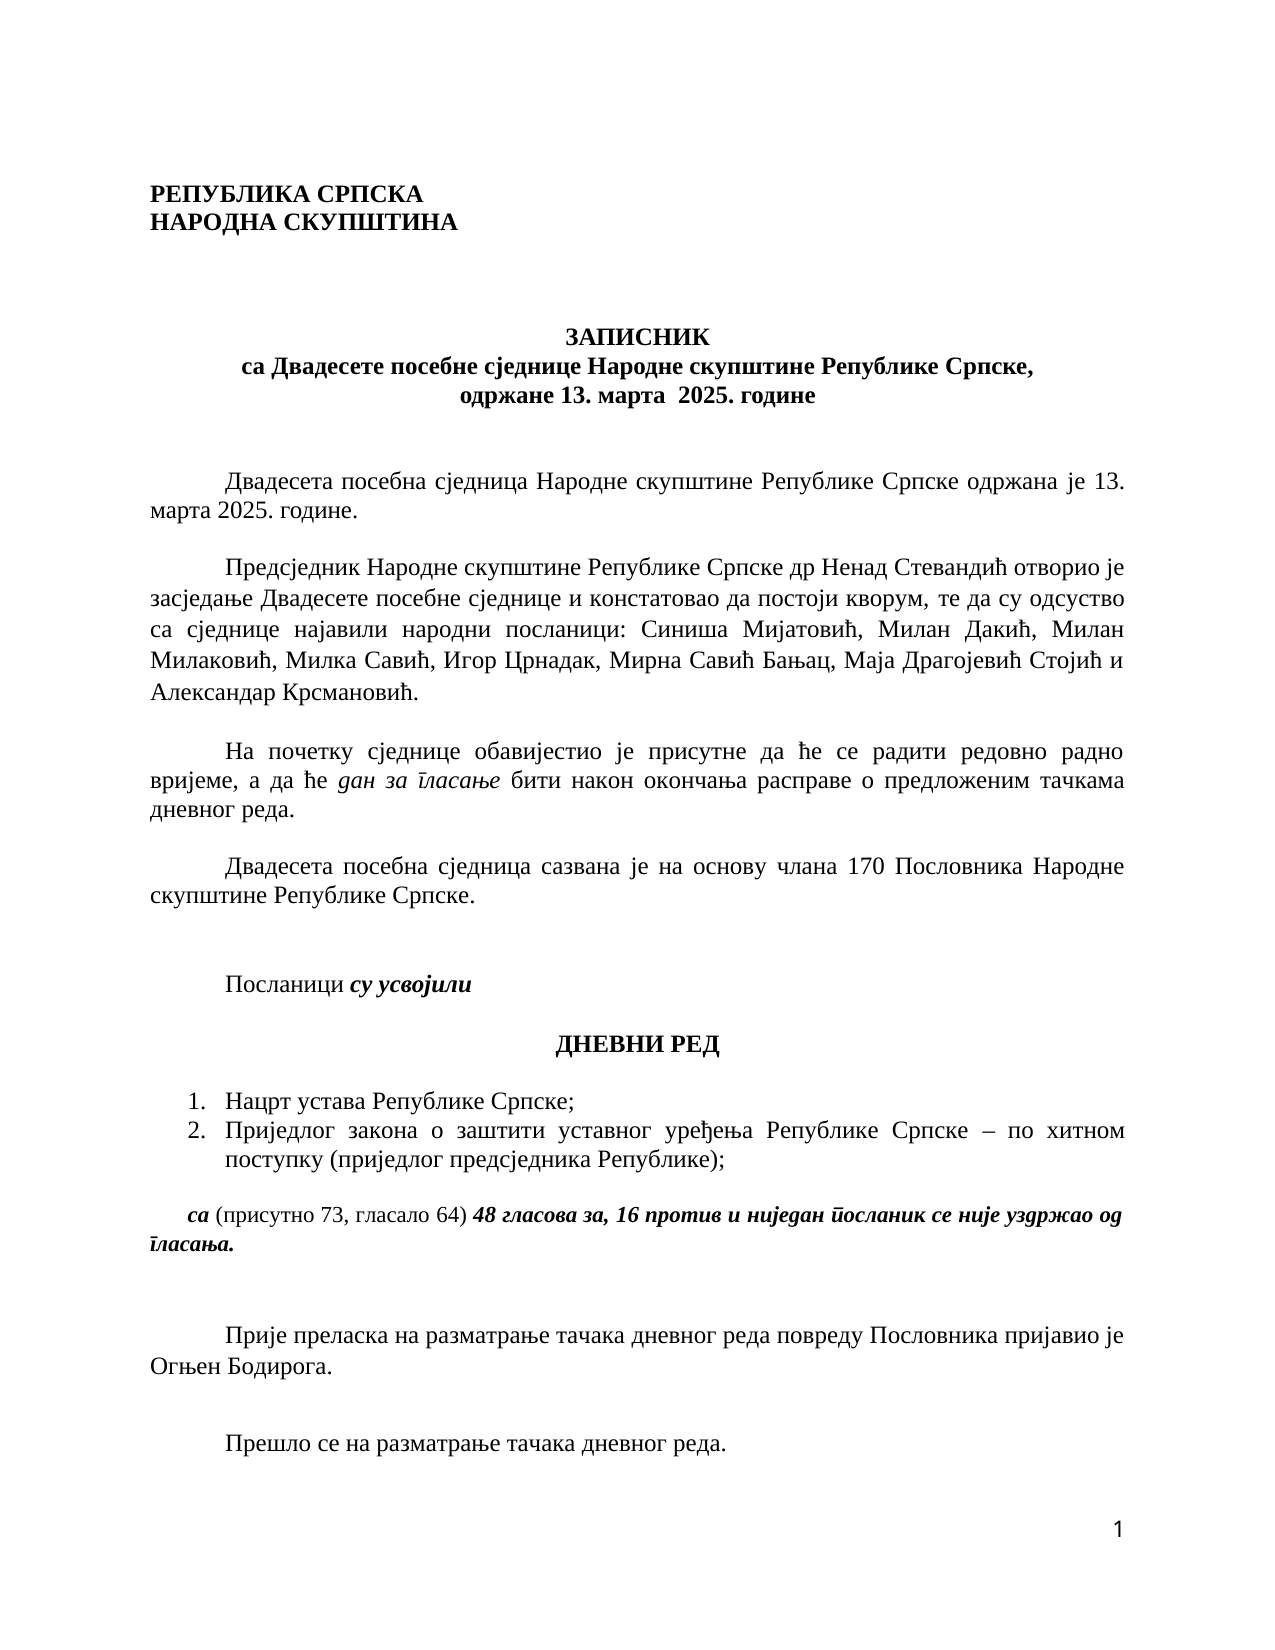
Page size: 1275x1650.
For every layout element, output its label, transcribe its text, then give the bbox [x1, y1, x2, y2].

text Двадесета посебна сједница сазвана је на основу члана 170 Пословника Народне скупштине Републике Српске. [150, 851, 1125, 909]
text НАРОДНА СКУПШТИНА [150, 207, 1125, 236]
text са Двадесете посебне сједнице Народне скупштине Републике Српске, [150, 351, 1125, 380]
text Посланици су усвојили [150, 969, 1125, 998]
text На почетку сједнице обавијестио је присутне да ће се радити редовно радно вријеме, а да ће дан за гласање бити након окончања расправе о предложеним тачкама дневног реда. [150, 736, 1125, 823]
list Нацрт устава Републике Српске; [187, 1086, 1125, 1115]
text Прешло се на разматрање тачака дневног реда. [150, 1428, 1125, 1456]
text РЕПУБЛИКА СРПСКА [150, 179, 1125, 207]
text ЗАПИСНИК [150, 322, 1125, 351]
text са (присутно 73, гласало 64) 48 гласова за, 16 против и ниједан посланик се није уздржао од гласања. [150, 1201, 1125, 1256]
text ДНЕВНИ РЕД [150, 1029, 1125, 1058]
list Приједлог закона о заштити уставног уређења Републике Српске – по хитном поступку (приједлог предсједника Републике); [187, 1115, 1125, 1173]
text Двадесета посебна сједница Народне скупштине Републике Српске одржана je 13. марта 2025. године. [150, 466, 1125, 524]
text Прије преласка на разматрање тачака дневног реда повреду Пословника пријавио је Огњен Бодирога. [150, 1320, 1125, 1380]
text Предсједник Народне скупштине Републике Српске др Ненад Стевандић отворио је засједање Двадесете посебне сједнице и констатовао да постоји кворум, те да су одсуство са сједнице најавили народни посланици: Синиша Мијатовић, Милан Дакић, Милан Милаковић, Милка Савић, Игор Црнадак, Мирна Савић Бањац, Маја Драгојевић Стојић и Александар Крсмановић. [150, 552, 1125, 705]
text одржане 13. мартa 2025. године [150, 380, 1125, 409]
